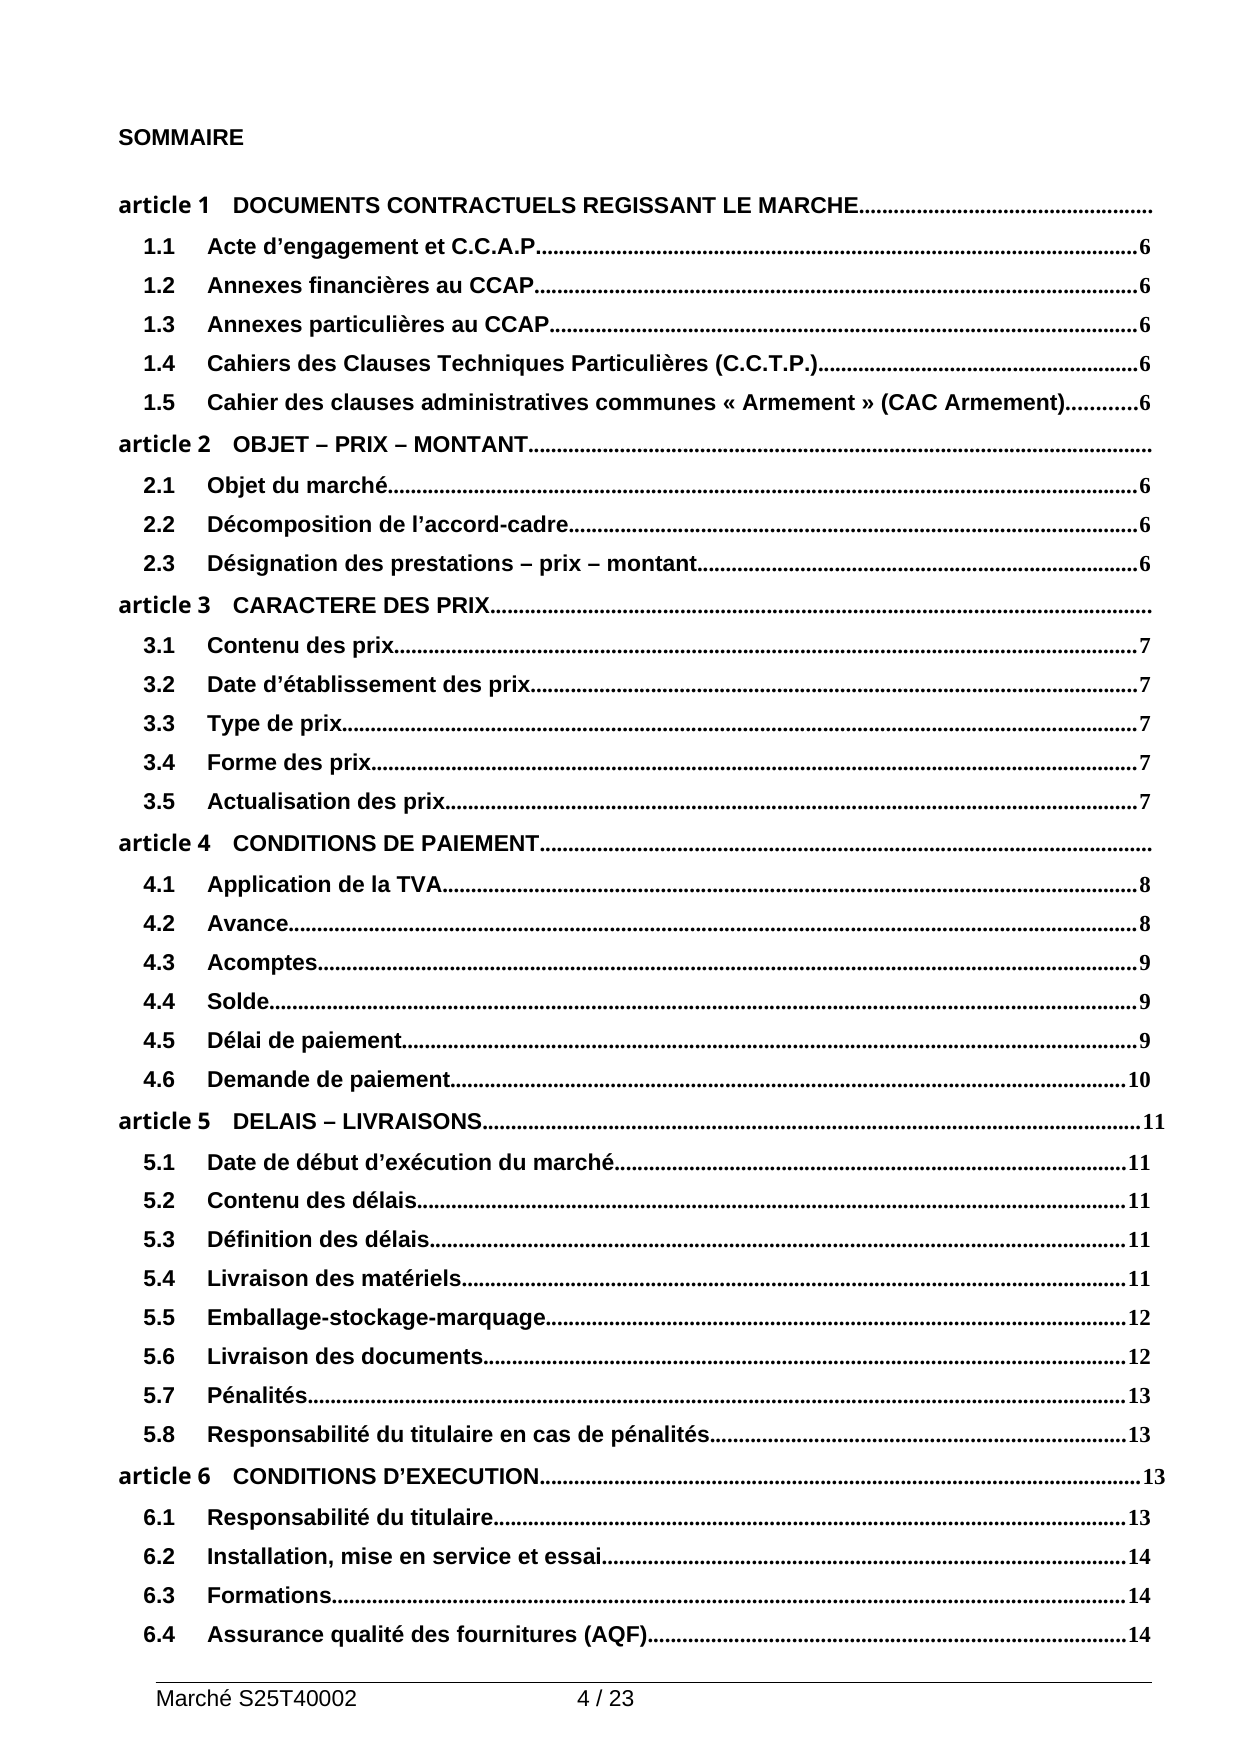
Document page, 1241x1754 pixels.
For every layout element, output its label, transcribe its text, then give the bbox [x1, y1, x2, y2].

text 6.4 Assurance qualité des fournitures (AQF) 14 [143, 1621, 1152, 1647]
text 3.5 Actualisation des prix 7 [143, 788, 1152, 815]
text article 5 DELAIS – LIVRAISONS 11 [118, 1105, 1152, 1136]
text SOMMAIRE [118, 124, 1152, 151]
text 3.3 Type de prix 7 [143, 710, 1152, 737]
text 4.5 Délai de paiement 9 [143, 1027, 1152, 1053]
text 6.3 Formations 14 [143, 1582, 1152, 1608]
text 5.2 Contenu des délais 11 [143, 1187, 1152, 1214]
text 5.8 Responsabilité du titulaire en cas de pénalités 13 [143, 1421, 1152, 1448]
text 5.7 Pénalités 13 [143, 1382, 1152, 1409]
text 5.6 Livraison des documents 12 [143, 1343, 1152, 1370]
text 6.1 Responsabilité du titulaire 13 [143, 1504, 1152, 1530]
text 4.1 Application de la TVA 8 [143, 871, 1152, 897]
text 1.5 Cahier des clauses administratives communes « Armement » (CAC Armement) 6 [143, 389, 1152, 416]
text 1.1 Acte d’engagement et C.C.A.P. 6 [143, 233, 1152, 260]
text 4.3 Acomptes 9 [143, 949, 1152, 975]
text 5.4 Livraison des matériels 11 [143, 1265, 1152, 1292]
text 1.4 Cahiers des Clauses Techniques Particulières (C.C.T.P.) 6 [143, 350, 1152, 377]
text 2.2 Décomposition de l’accord-cadre 6 [143, 511, 1152, 537]
text 2.1 Objet du marché 6 [143, 472, 1152, 498]
text 4.2 Avance 8 [143, 910, 1152, 936]
text 3.4 Forme des prix 7 [143, 749, 1152, 776]
text 5.5 Emballage-stockage-marquage 12 [143, 1304, 1152, 1331]
text 1.3 Annexes particulières au CCAP 6 [143, 311, 1152, 338]
text 6.2 Installation, mise en service et essai 14 [143, 1543, 1152, 1569]
text 1.2 Annexes financières au CCAP 6 [143, 272, 1152, 299]
text 5.3 Définition des délais 11 [143, 1226, 1152, 1253]
text 5.1 Date de début d’exécution du marché 11 [143, 1148, 1152, 1175]
text article 2 OBJET – PRIX – MONTANT 6 [118, 428, 1152, 459]
text 2.3 Désignation des prestations – prix – montant 6 [143, 550, 1152, 576]
text article 4 CONDITIONS DE PAIEMENT 8 [118, 827, 1152, 858]
text article 3 CARACTERE DES PRIX 7 [118, 589, 1152, 620]
text 4.6 Demande de paiement 10 [143, 1066, 1152, 1092]
text 4.4 Solde 9 [143, 988, 1152, 1014]
text 3.1 Contenu des prix 7 [143, 632, 1152, 659]
text article 1 DOCUMENTS CONTRACTUELS REGISSANT LE MARCHE 6 [118, 189, 1152, 221]
text 3.2 Date d’établissement des prix 7 [143, 671, 1152, 698]
text article 6 CONDITIONS D’EXECUTION 13 [118, 1460, 1152, 1491]
